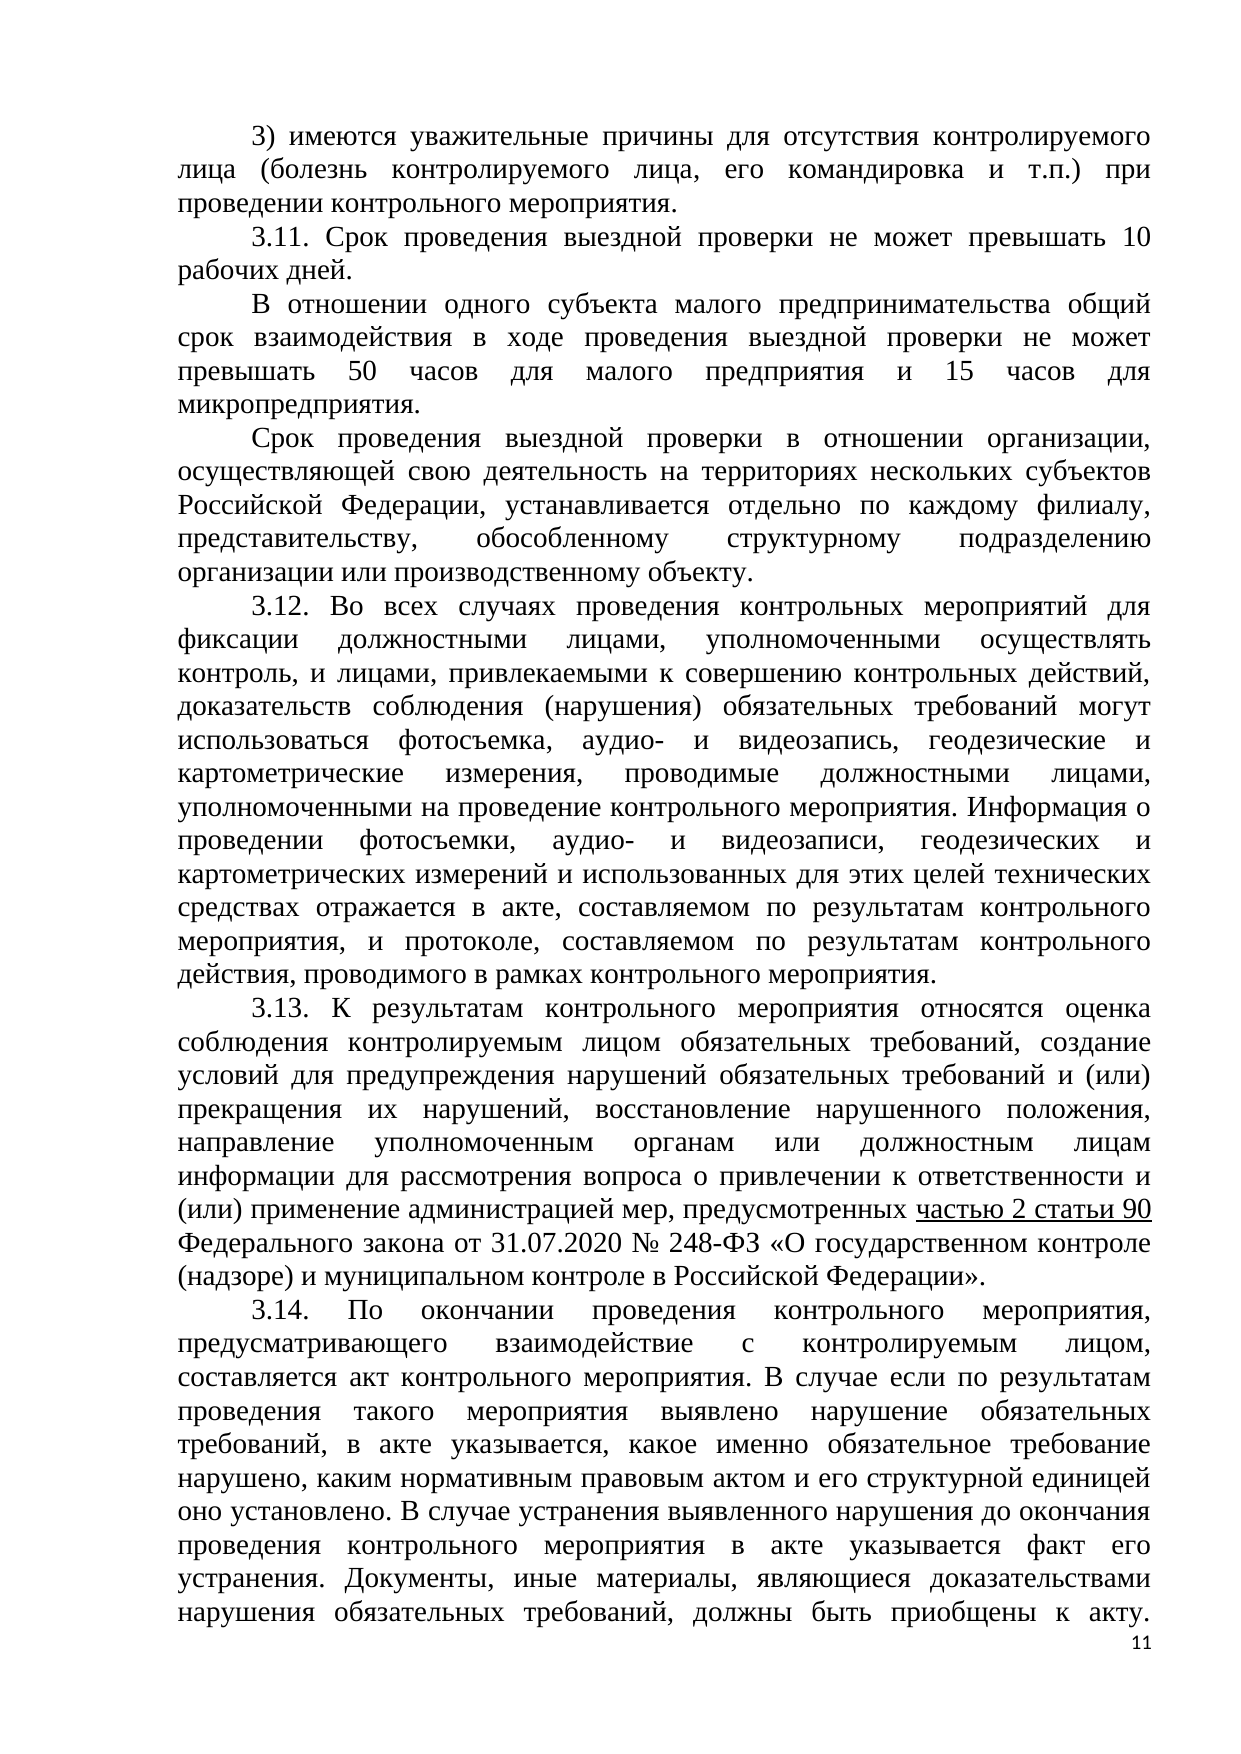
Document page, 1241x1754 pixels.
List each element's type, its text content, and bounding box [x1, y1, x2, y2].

text Срок проведения выездной проверки в отношении организации, осуществляющей свою деятельность на территориях нескольких субъектов Российской Федерации, устанавливается отдельно по каждому филиалу, представительству, обособленному структурному подразделению организации или производственному объекту. [177, 420, 1152, 588]
text В отношении одного субъекта малого предпринимательства общий срок взаимодействия в ходе проведения выездной проверки не может превышать 50 часов для малого предприятия и 15 часов для микропредприятия. [177, 286, 1152, 420]
text 3) имеются уважительные причины для отсутствия контролируемого лица (болезнь контролируемого лица, его командировка и т.п.) при проведении контрольного мероприятия. [177, 118, 1152, 219]
text 3.13. К результатам контрольного мероприятия относятся оценка соблюдения контролируемым лицом обязательных требований, создание условий для предупреждения нарушений обязательных требований и (или) прекращения их нарушений, восстановление нарушенного положения, направление уполномоченным органам или должностным лицам информации для рассмотрения вопроса о привлечении к ответственности и (или) применение администрацией мер, предусмотренных частью 2 статьи 90 Федерального закона от 31.07.2020 № 248-ФЗ «О государственном контроле (надзоре) и муниципальном контроле в Российской Федерации». [177, 990, 1152, 1292]
text 3.11. Срок проведения выездной проверки не может превышать 10 рабочих дней. [177, 219, 1152, 286]
text 3.12. Во всех случаях проведения контрольных мероприятий для фиксации должностными лицами, уполномоченными осуществлять контроль, и лицами, привлекаемыми к совершению контрольных действий, доказательств соблюдения (нарушения) обязательных требований могут использоваться фотосъемка, аудио- и видеозапись, геодезические и картометрические измерения, проводимые должностными лицами, уполномоченными на проведение контрольного мероприятия. Информация о проведении фотосъемки, аудио- и видеозаписи, геодезических и картометрических измерений и использованных для этих целей технических средствах отражается в акте, составляемом по результатам контрольного мероприятия, и протоколе, составляемом по результатам контрольного действия, проводимого в рамках контрольного мероприятия. [177, 588, 1152, 990]
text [177, 1292, 1152, 1627]
